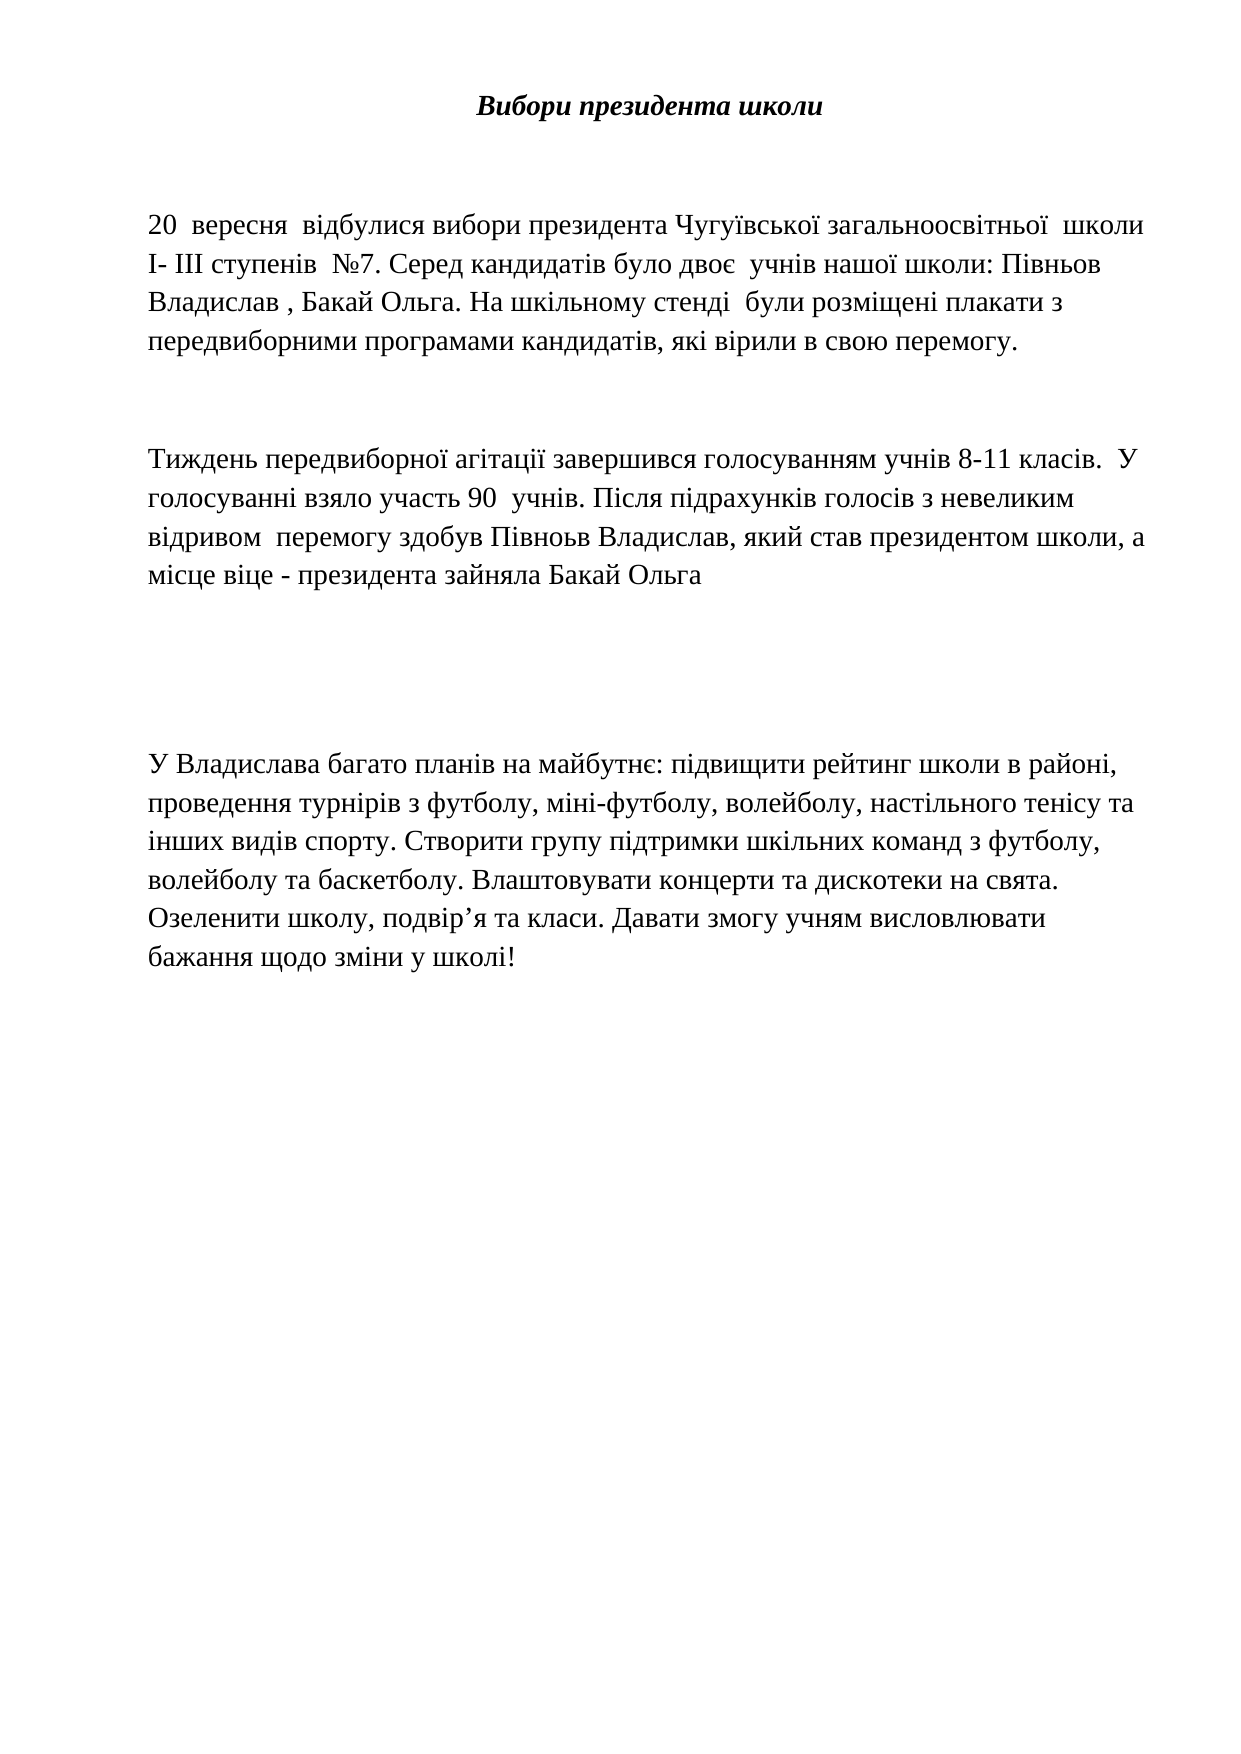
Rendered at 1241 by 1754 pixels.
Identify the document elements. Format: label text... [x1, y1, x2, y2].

text Тиждень передвиборної агітації завершився голосуванням учнів 8-11 класів. У голосуванні взяло участь 90 учнів. Після підрахунків голосів з невеликим відривом перемогу здобув Півноьв Владислав, який став президентом школи, а місце віце - президента зайняла Бакай Ольга [148, 442, 1152, 591]
text Вибори президента школи [148, 88, 1152, 122]
text У Владислава багато планів на майбутнє: підвищити рейтинг школи в районі, проведення турнірів з футболу, міні-футболу, волейболу, настільного тенісу та інших видів спорту. Створити групу підтримки шкільних команд з футболу, волейболу та баскетболу. Влаштовувати концерти та дискотеки на свята. Озеленити школу, подвір’я та класи. Давати змогу учням висловлювати бажання щодо зміни у школі! [148, 746, 1152, 973]
text 20 вересня відбулися вибори президента Чугуївської загальноосвітньої школи І- ІІІ ступенів №7. Серед кандидатів було двоє учнів нашої школи: Півньов Владислав , Бакай Ольга. На шкільному стенді були розміщені плакати з передвиборними програмами кандидатів, які вірили в свою перемогу. [148, 207, 1152, 356]
